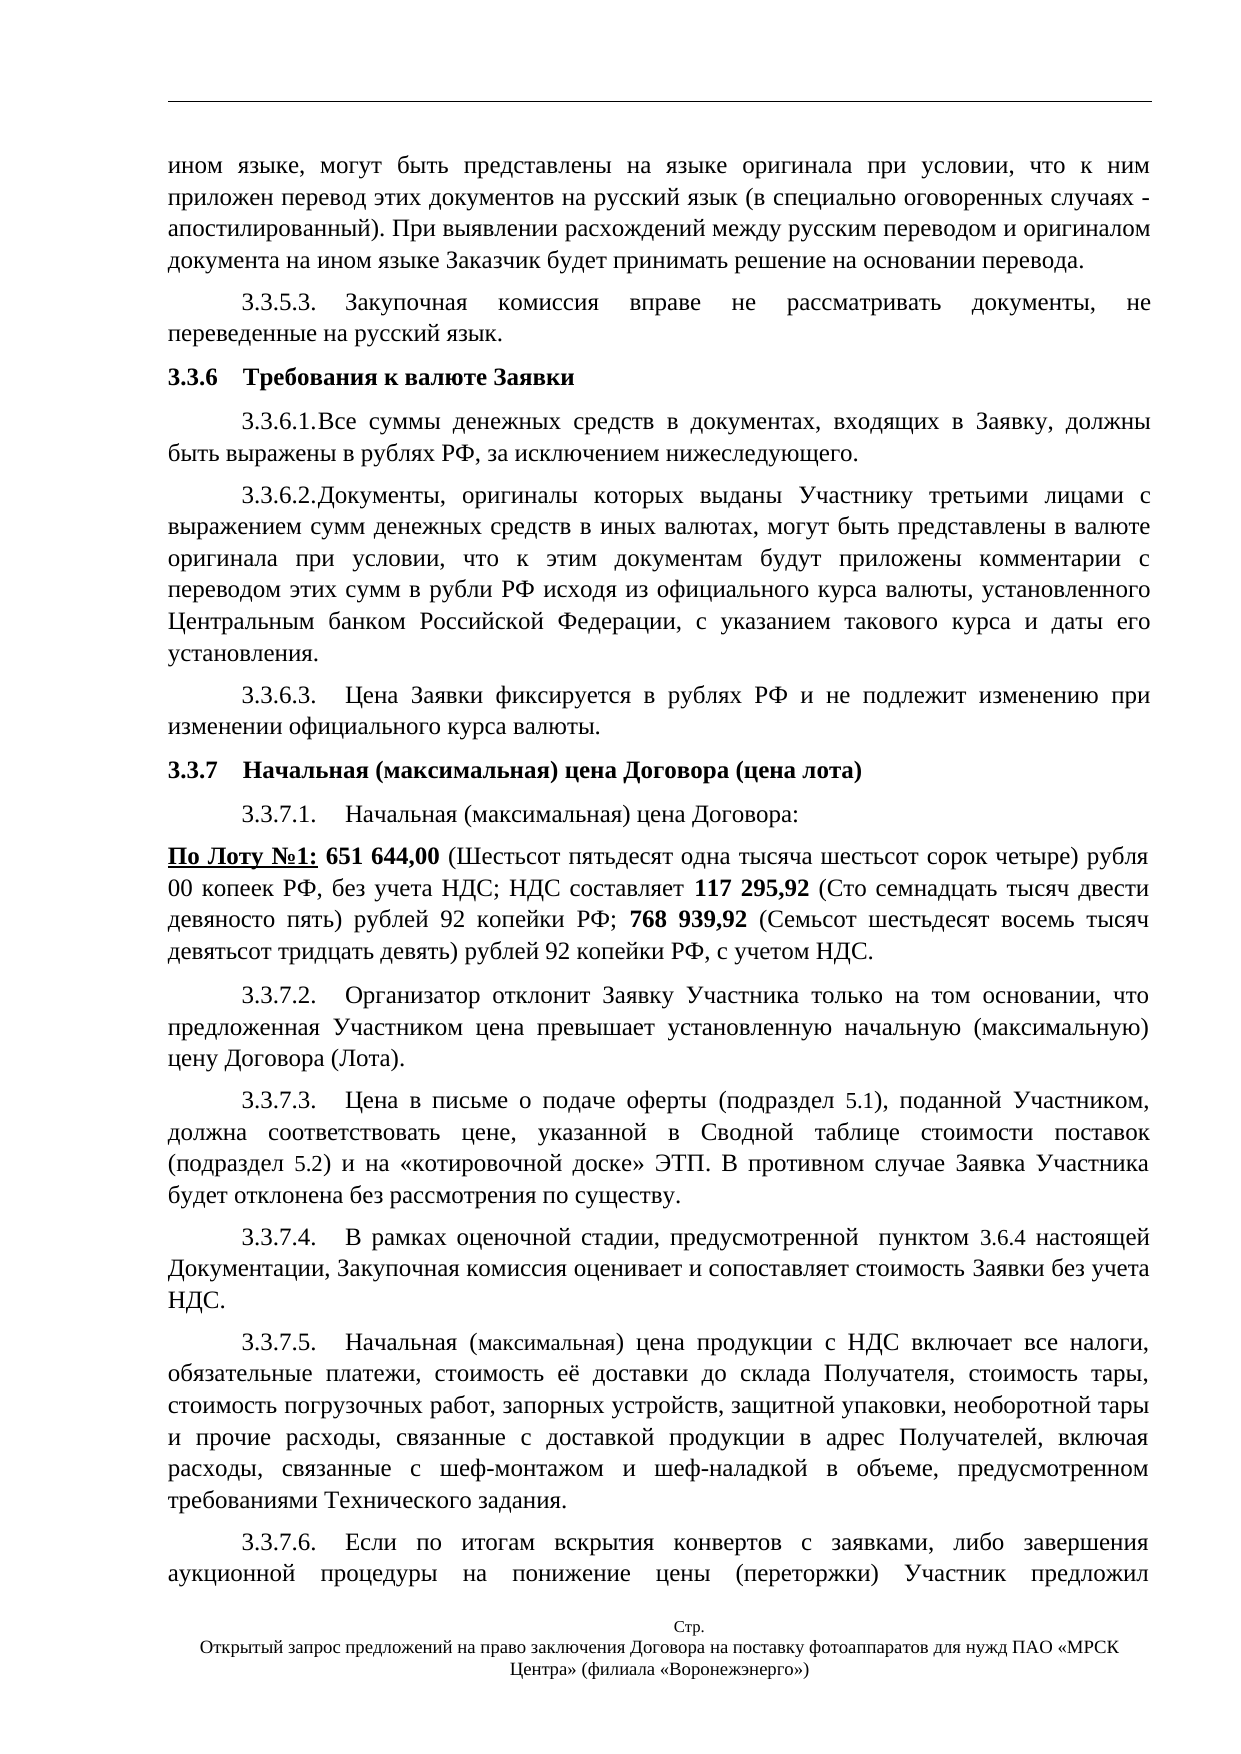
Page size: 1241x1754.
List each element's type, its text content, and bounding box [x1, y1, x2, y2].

list Цена в письме о подаче оферты (подраздел 5.1), поданной Участником, должна соответствовать цене, указанной в Сводной таблице стоимости поставок (подраздел 5.2) и на «котировочной доске» ЭТП. В противном случае Заявка Участника будет отклонена без рассмотрения по существу. [168, 1085, 1150, 1209]
list Начальная (максимальная) цена продукции с НДС включает все налоги, обязательные платежи, стоимость её доставки до склада Получателя, стоимость тары, стоимость погрузочных работ, запорных устройств, защитной упаковки, необоротной тары и прочие расходы, связанные с доставкой продукции в адрес Получателей, включая расходы, связанные с шеф-монтажом и шеф-наладкой в объеме, предусмотренном требованиями Технического задания. [168, 1327, 1150, 1513]
list Цена Заявки фиксируется в рублях РФ и не подлежит изменению при изменении официального курса валюты. [168, 680, 1152, 740]
list Все суммы денежных средств в документах, входящих в Заявку, должны быть выражены в рублях РФ, за исключением нижеследующего. [168, 406, 1152, 467]
subtitle Требования к валюте Заявки [168, 362, 1152, 391]
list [168, 1527, 1150, 1587]
list Закупочная комиссия вправе не рассматривать документы, не переведенные на русский язык. [168, 287, 1152, 347]
list Документы, оригиналы которых выданы Участнику третьими лицами с выражением сумм денежных средств в иных валютах, могут быть представлены в валюте оригинала при условии, что к этим документам будут приложены комментарии с переводом этих сумм в рубли РФ исходя из официального курса валюты, установленного Центральным банком Российской Федерации, с указанием такового курса и даты его установления. [168, 480, 1152, 666]
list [168, 150, 1152, 273]
list В рамках оценочной стадии, предусмотренной пунктом 3.6.4 настоящей Документации, Закупочная комиссия оценивает и сопоставляет стоимость Заявки без учета НДС. [168, 1222, 1150, 1314]
list Начальная (максимальная) цена Договора: [168, 799, 1150, 828]
subtitle Начальная (максимальная) цена Договора (цена лота) [168, 755, 1152, 784]
list Организатор отклонит Заявку Участника только на том основании, что предложенная Участником цена превышает установленную начальную (максимальную) цену Договора (Лота). [168, 980, 1150, 1072]
text По Лоту №1: 651 644,00 (Шестьсот пятьдесят одна тысяча шестьсот сорок четыре) рубля 00 копеек РФ, без учета НДС; НДС составляет 117 295,92 (Сто семнадцать тысяч двести девяносто пять) рублей 92 копейки РФ; 768 939,92 (Семьсот шестьдесят восемь тысяч девятьсот тридцать девять) рублей 92 копейки РФ, с учетом НДС. [168, 841, 1150, 965]
